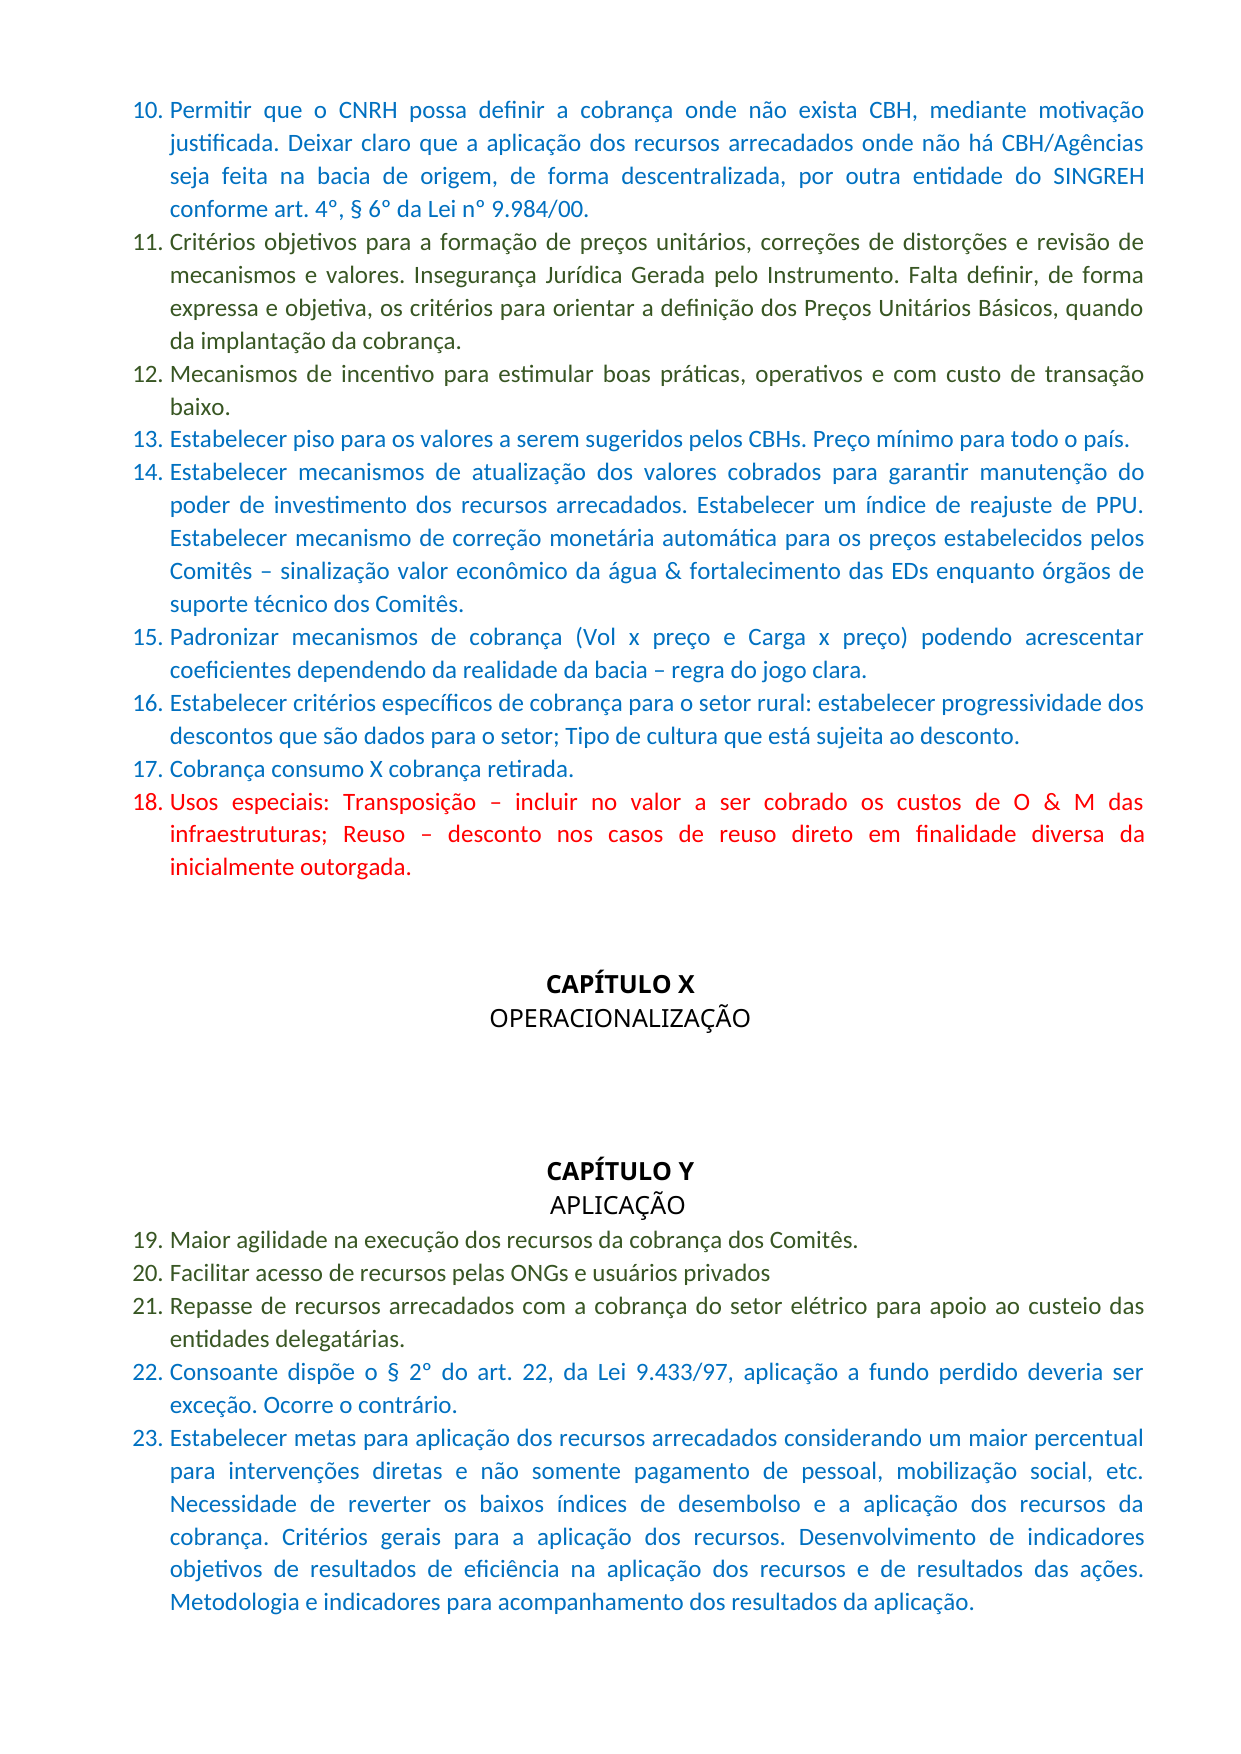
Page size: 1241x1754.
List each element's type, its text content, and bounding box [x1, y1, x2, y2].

list APLICAÇÃO [464, 1188, 1146, 1222]
list Usos especiais: Transposição – incluir no valor a ser cobrado os custos de O & M das infraestruturas; Reuso – desconto nos casos de reuso direto em finalidade diversa da inicialmente outorgada. [132, 786, 1146, 882]
list Estabelecer metas para aplicação dos recursos arrecadados considerando um maior percentual para intervenções diretas e não somente pagamento de pessoal, mobilização social, etc. Necessidade de reverter os baixos índices de desembolso e a aplicação dos recursos da cobrança. Critérios gerais para a aplicação dos recursos. Desenvolvimento de indicadores objetivos de resultados de eficiência na aplicação dos recursos e de resultados das ações. Metodologia e indicadores para acompanhamento dos resultados da aplicação. [132, 1422, 1146, 1617]
list Padronizar mecanismos de cobrança (Vol x preço e Carga x preço) podendo acrescentar coeficientes dependendo da realidade da bacia – regra do jogo clara. [132, 621, 1146, 684]
text CAPÍTULO X [94, 967, 1146, 1001]
list Maior agilidade na execução dos recursos da cobrança dos Comitês. [132, 1224, 1146, 1255]
list Cobrança consumo X cobrança retirada. [132, 753, 1146, 783]
list Estabelecer piso para os valores a serem sugeridos pelos CBHs. Preço mínimo para todo o país. [132, 424, 1146, 454]
list Critérios objetivos para a formação de preços unitários, correções de distorções e revisão de mecanismos e valores. Insegurança Jurídica Gerada pelo Instrumento. Falta definir, de forma expressa e objetiva, os critérios para orientar a definição dos Preços Unitários Básicos, quando da implantação da cobrança. [132, 226, 1146, 355]
text OPERACIONALIZAÇÃO [94, 1001, 1146, 1035]
list Repasse de recursos arrecadados com a cobrança do setor elétrico para apoio ao custeio das entidades delegatárias. [132, 1290, 1146, 1354]
list Consoante dispõe o § 2º do art. 22, da Lei 9.433/97, aplicação a fundo perdido deveria ser exceção. Ocorre o contrário. [132, 1356, 1146, 1419]
list Mecanismos de incentivo para estimular boas práticas, operativos e com custo de transação baixo. [132, 358, 1146, 421]
list Facilitar acesso de recursos pelas ONGs e usuários privados [132, 1257, 1146, 1288]
list Estabelecer critérios específicos de cobrança para o setor rural: estabelecer progressividade dos descontos que são dados para o setor; Tipo de cultura que está sujeita ao desconto. [132, 687, 1146, 750]
list Permitir que o CNRH possa definir a cobrança onde não exista CBH, mediante motivação justificada. Deixar claro que a aplicação dos recursos arrecadados onde não há CBH/Agências seja feita na bacia de origem, de forma descentralizada, por outra entidade do SINGREH conforme art. 4º, § 6º da Lei nº 9.984/00. [132, 94, 1146, 224]
list Estabelecer mecanismos de atualização dos valores cobrados para garantir manutenção do poder de investimento dos recursos arrecadados. Estabelecer um índice de reajuste de PPU. Estabelecer mecanismo de correção monetária automática para os preços estabelecidos pelos Comitês – sinalização valor econômico da água & fortalecimento das EDs enquanto órgãos de suporte técnico dos Comitês. [132, 457, 1146, 619]
text CAPÍTULO Y [94, 1154, 1146, 1188]
